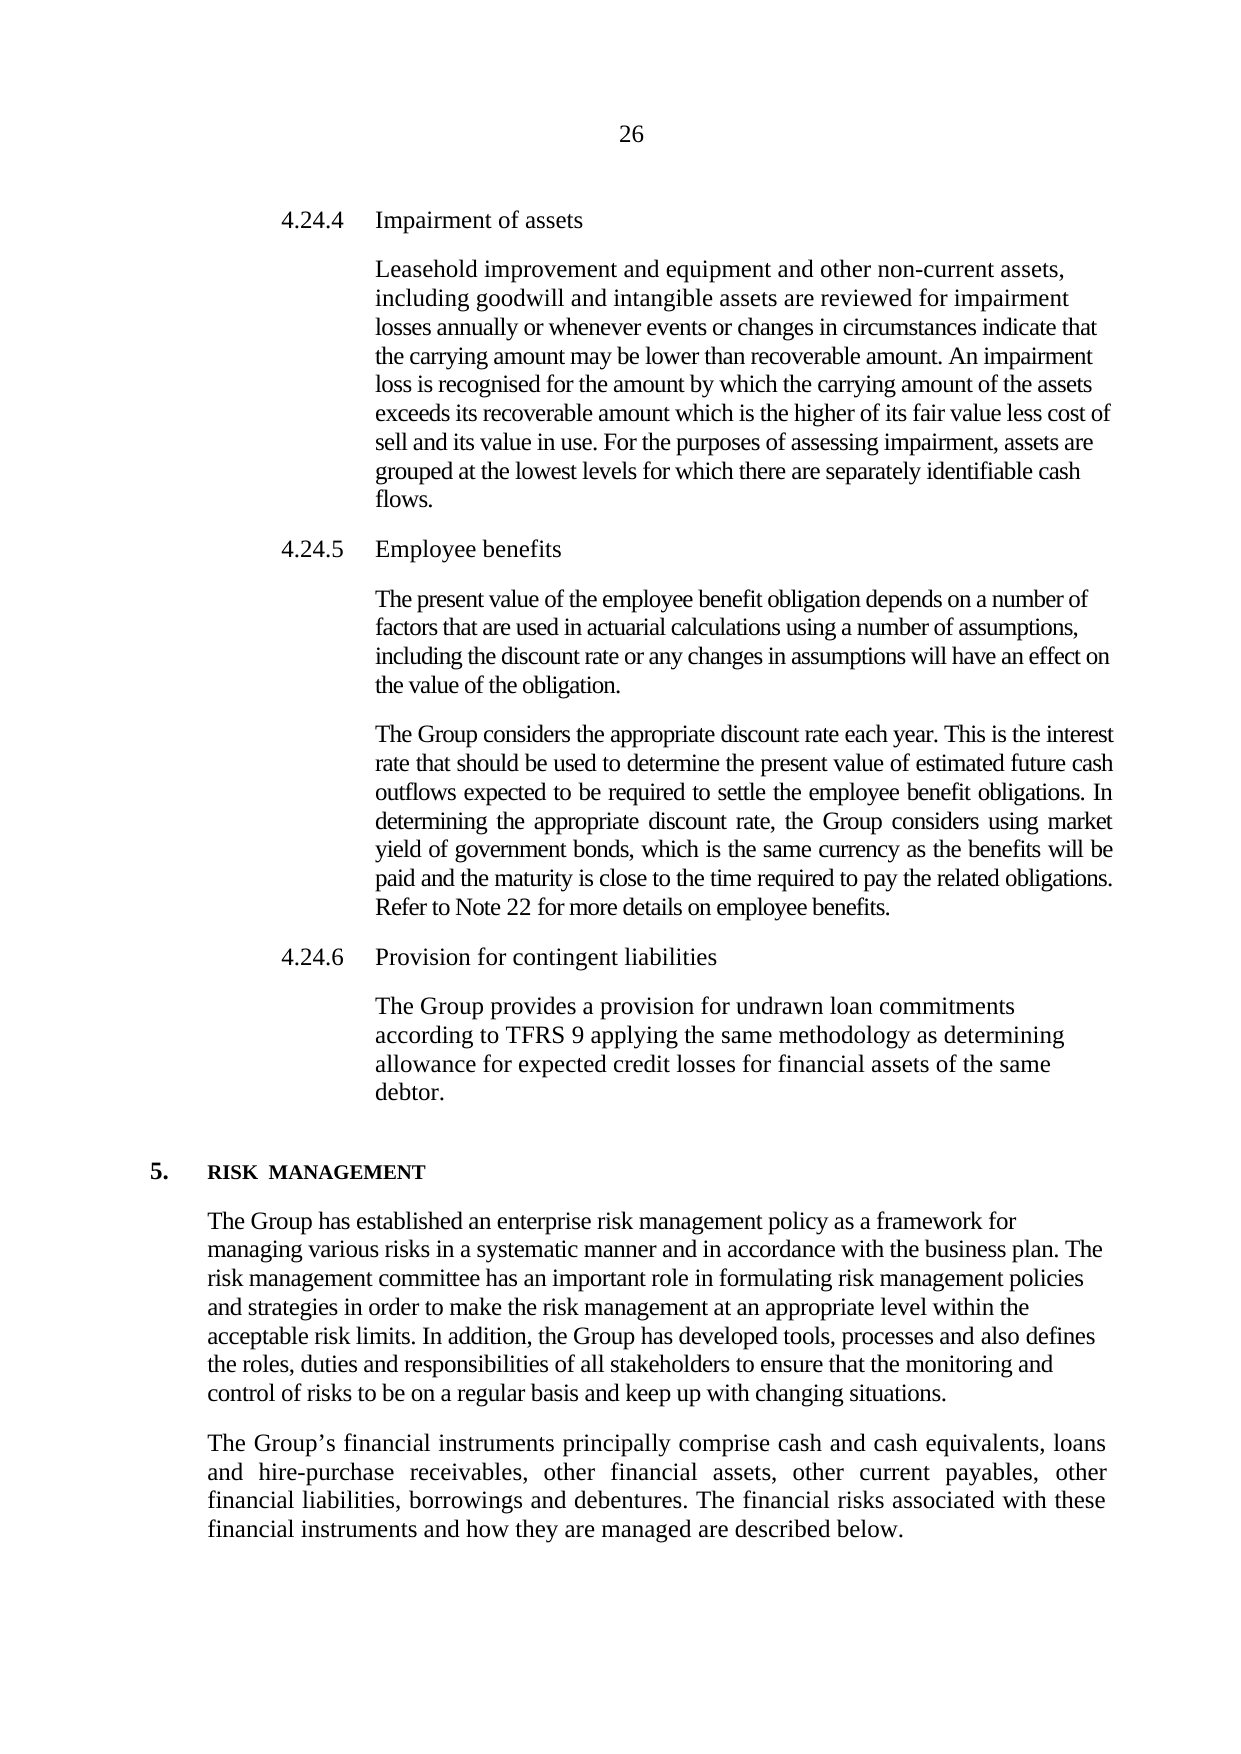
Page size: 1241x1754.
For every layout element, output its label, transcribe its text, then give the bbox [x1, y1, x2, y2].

text The present value of the employee benefit obligation depends on a number of factors that are used in actuarial calculations using a number of assumptions, including the discount rate or any changes in assumptions will have an effect on the value of the obligation. [375, 584, 1114, 699]
text Leasehold improvement and equipment and other non-current assets, including goodwill and intangible assets are reviewed for impairment losses annually or whenever events or changes in circumstances indicate that the carrying amount may be lower than recoverable amount. An impairment loss is recognised for the amount by which the carrying amount of the assets exceeds its recoverable amount which is the higher of its fair value less cost of sell and its value in use. For the purposes of assessing impairment, assets are grouped at the lowest levels for which there are separately identifiable cash flows. [375, 254, 1114, 513]
text The Group considers the appropriate discount rate each year. This is the interest rate that should be used to determine the present value of estimated future cash outflows expected to be required to settle the employee benefit obligations. In determining the appropriate discount rate, the Group considers using market yield of government bonds, which is the same currency as the benefits will be paid and the maturity is close to the time required to pay the related obligations. Refer to Note 22 for more details on employee benefits. [375, 719, 1114, 921]
text 4.24.6 Provision for contingent liabilities [281, 942, 1114, 970]
text The Group provides a provision for undrawn loan commitments according to TFRS 9 applying the same methodology as determining allowance for expected credit losses for financial assets of the same debtor. [375, 991, 1114, 1106]
text The Group’s financial instruments principally comprise cash and cash equivalents, loans and hire-purchase receivables, other financial assets, other current payables, other financial liabilities, borrowings and debentures. The financial risks associated with these financial instruments and how they are managed are described below. [207, 1428, 1107, 1543]
text 4.24.5 Employee benefits [281, 534, 1114, 563]
text 5. RISK MANAGEMENT [150, 1156, 1107, 1185]
text The Group has established an enterprise risk management policy as a framework for managing various risks in a systematic manner and in accordance with the business plan. The risk management committee has an important role in formulating risk management policies and strategies in order to make the risk management at an appropriate level within the acceptable risk limits. In addition, the Group has developed tools, processes and also defines the roles, duties and responsibilities of all stakeholders to ensure that the monitoring and control of risks to be on a regular basis and keep up with changing situations. [207, 1206, 1107, 1407]
text 4.24.4 Impairment of assets [281, 205, 1114, 234]
